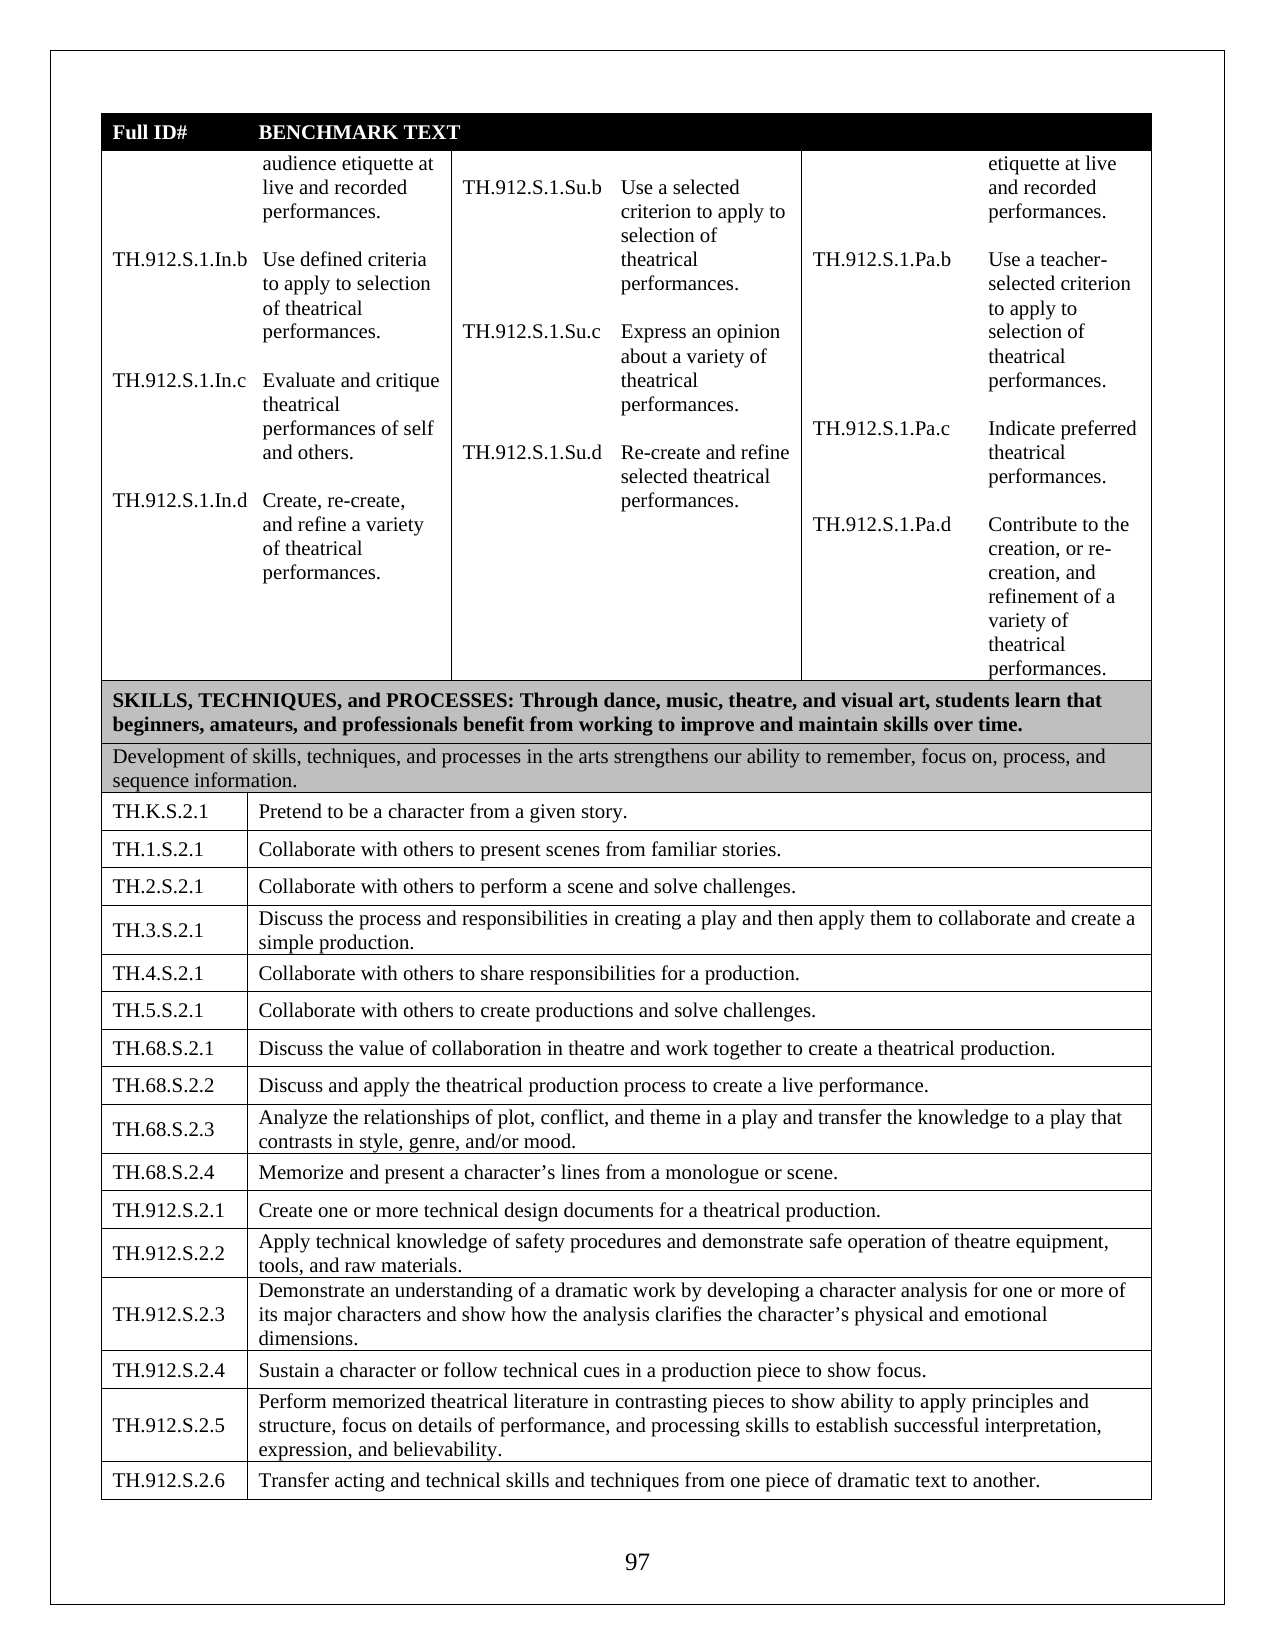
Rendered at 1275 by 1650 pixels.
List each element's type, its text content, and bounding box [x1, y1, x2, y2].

table_cell TH.4.S.2.1 [102, 955, 247, 991]
table_cell SKILLS, TECHNIQUES, and PROCESSES: Through dance, music, theatre, and visual art, students learn that beginners, amateurs, and professionals benefit from working to improve and maintain skills over time. [102, 681, 1151, 743]
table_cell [102, 151, 451, 680]
table_cell Development of skills, techniques, and processes in the arts strengthens our ability to remember, focus on, process, and sequence information. [102, 744, 1151, 792]
table_cell TH.912.S.2.3 [102, 1278, 247, 1350]
table_header BENCHMARK TEXT [248, 114, 1151, 150]
table_cell Discuss and apply the theatrical production process to create a live performance. [248, 1067, 1151, 1104]
table_cell TH.1.S.2.1 [102, 831, 247, 867]
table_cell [802, 151, 1151, 680]
table_cell Create one or more technical design documents for a theatrical production. [248, 1191, 1151, 1228]
table_cell Memorize and present a character’s lines from a monologue or scene. [248, 1154, 1151, 1190]
table_cell Perform memorized theatrical literature in contrasting pieces to show ability to apply principles and structure, focus on details of performance, and processing skills to establish successful interpretation, expression, and believability. [248, 1389, 1151, 1461]
table_cell Collaborate with others to share responsibilities for a production. [248, 955, 1151, 991]
table_cell Sustain a character or follow technical cues in a production piece to show focus. [248, 1351, 1151, 1388]
table_cell Apply technical knowledge of safety procedures and demonstrate safe operation of theatre equipment, tools, and raw materials. [248, 1229, 1151, 1277]
table_cell Pretend to be a character from a given story. [248, 793, 1151, 829]
table_cell TH.912.S.2.2 [102, 1229, 247, 1277]
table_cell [452, 151, 801, 680]
table_cell Collaborate with others to perform a scene and solve challenges. [248, 868, 1151, 904]
table_cell Discuss the process and responsibilities in creating a play and then apply them to collaborate and create a simple production. [248, 906, 1151, 954]
table_cell Transfer acting and technical skills and techniques from one piece of dramatic text to another. [248, 1462, 1151, 1498]
table_cell TH.68.S.2.3 [102, 1105, 247, 1153]
table_cell Collaborate with others to create productions and solve challenges. [248, 992, 1151, 1029]
table_header Full ID# [102, 114, 247, 150]
table_cell TH.K.S.2.1 [102, 793, 247, 829]
table_cell Analyze the relationships of plot, conflict, and theme in a play and transfer the knowledge to a play that contrasts in style, genre, and/or mood. [248, 1105, 1151, 1153]
table_cell TH.2.S.2.1 [102, 868, 247, 904]
table_cell TH.912.S.2.4 [102, 1351, 247, 1388]
table_cell TH.68.S.2.4 [102, 1154, 247, 1190]
table_cell TH.5.S.2.1 [102, 992, 247, 1029]
table_cell Collaborate with others to present scenes from familiar stories. [248, 831, 1151, 867]
table_cell TH.68.S.2.2 [102, 1067, 247, 1104]
table_cell Discuss the value of collaboration in theatre and work together to create a theatrical production. [248, 1030, 1151, 1066]
table_cell TH.912.S.2.1 [102, 1191, 247, 1228]
table_cell TH.68.S.2.1 [102, 1030, 247, 1066]
table_cell TH.912.S.2.6 [102, 1462, 247, 1498]
table_cell TH.912.S.2.5 [102, 1389, 247, 1461]
table_cell Demonstrate an understanding of a dramatic work by developing a character analysis for one or more of its major characters and show how the analysis clarifies the character’s physical and emotional dimensions. [248, 1278, 1151, 1350]
table_cell TH.3.S.2.1 [102, 906, 247, 954]
